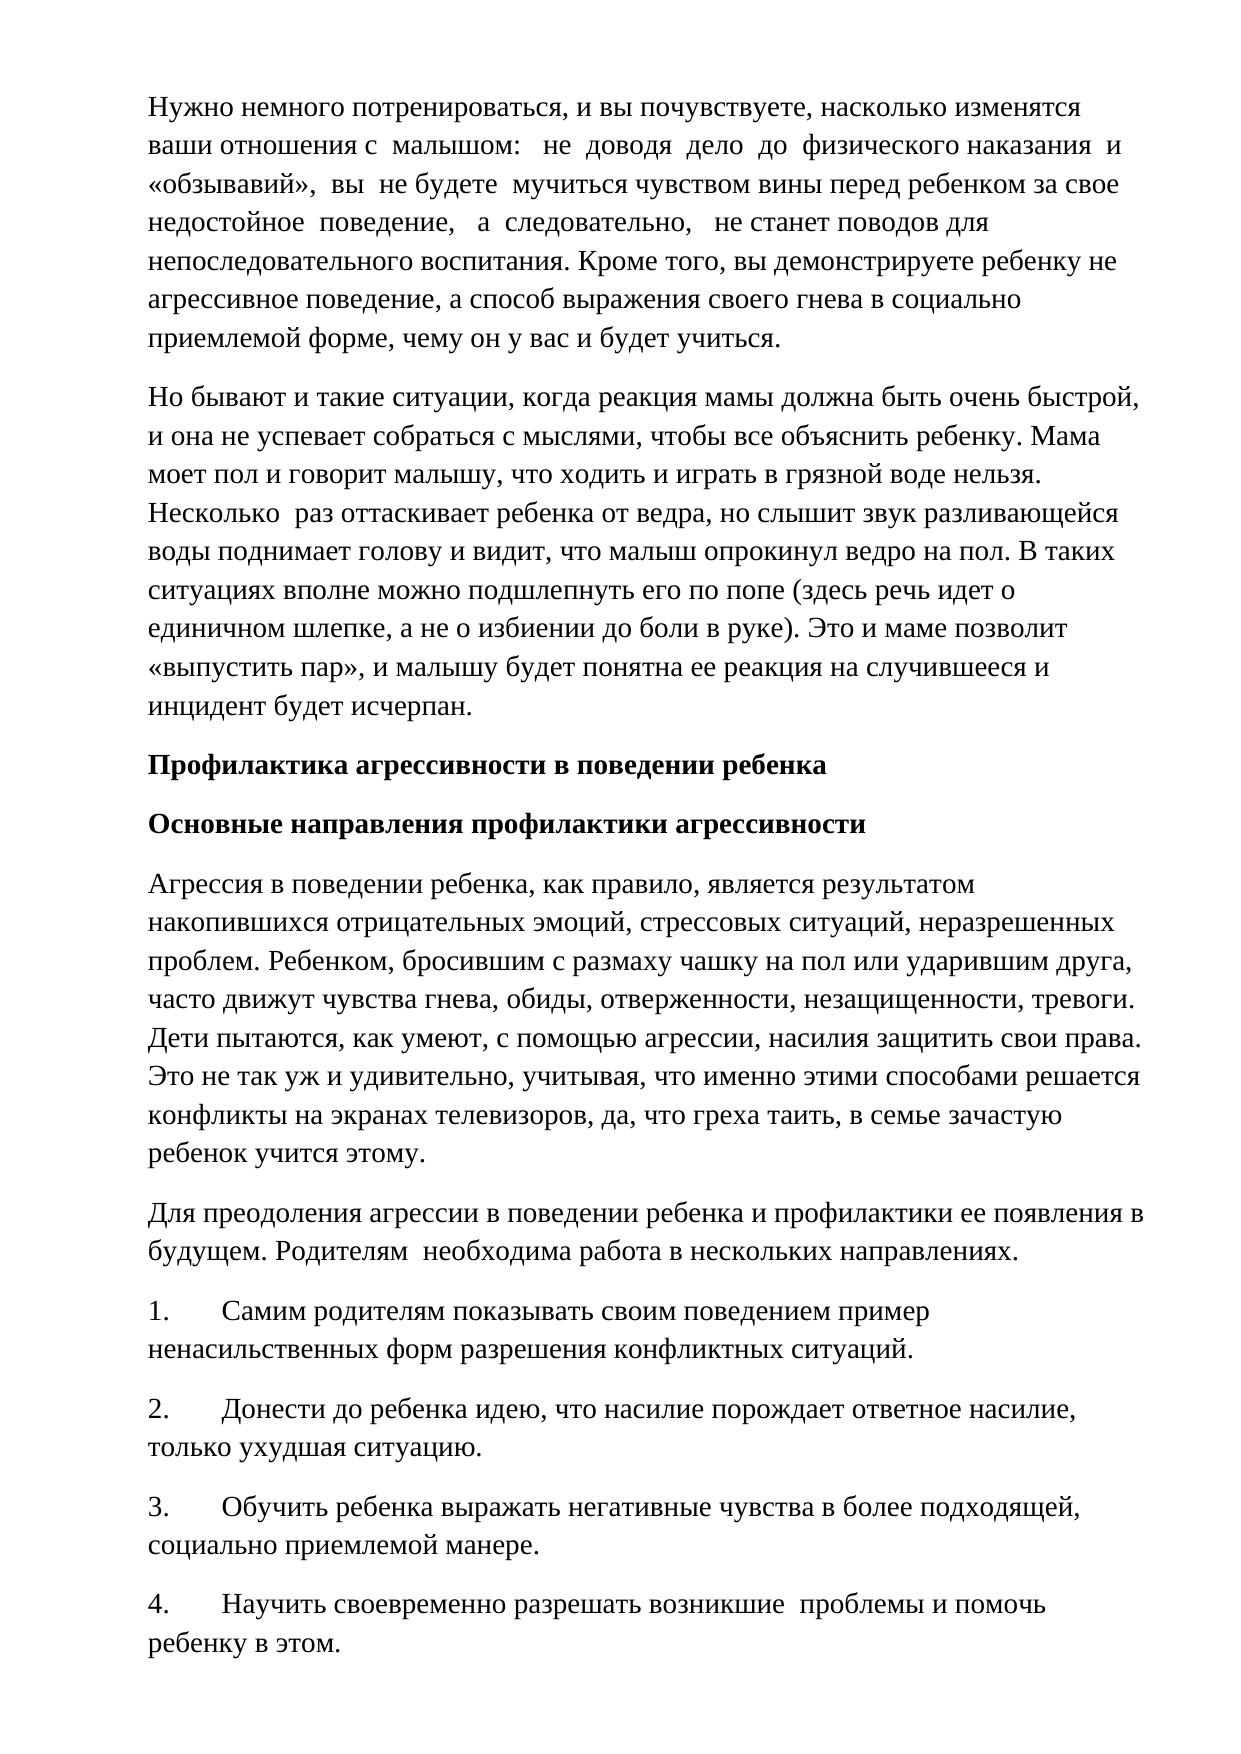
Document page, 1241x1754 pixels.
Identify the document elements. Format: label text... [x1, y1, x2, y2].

text Но бывают и такие ситуации, когда реакция мамы должна быть очень быстрой, и она не успевает собраться с мыслями, чтобы все объяснить ребенку. Мама моет пол и говорит малышу, что ходить и играть в грязной воде нельзя. Несколько раз оттаскивает ребенка от ведра, но слышит звук разливающейся воды поднимает голову и видит, что малыш опрокинул ведро на пол. В таких ситуациях вполне можно подшлепнуть его по попе (здесь речь идет о единичном шлепке, а не о избиении до боли в руке). Это и маме позволит «выпустить пар», и малышу будет понятна ее реакция на случившееся и инцидент будет исчерпан. [148, 379, 1152, 721]
text 4. Научить своевременно разрешать возникшие проблемы и помочь ребенку в этом. [148, 1587, 1152, 1659]
text Для преодоления агрессии в поведении ребенка и профилактики ее появления в будущем. Родителям необходима работа в нескольких направлениях. [148, 1195, 1152, 1267]
text 3. Обучить ребенка выражать негативные чувства в более подходящей, социально приемлемой манере. [148, 1489, 1152, 1561]
text 2. Донести до ребенка идею, что насилие порождает ответное насилие, только ухудшая ситуацию. [148, 1391, 1152, 1463]
text 1. Самим родителям показывать своим поведением пример ненасильственных форм разрешения конфликтных ситуаций. [148, 1293, 1152, 1365]
text Профилактика агрессивности в поведении ребенка [148, 747, 1152, 781]
text Агрессия в поведении ребенка, как правило, является результатом накопившихся отрицательных эмоций, стрессовых ситуаций, неразрешенных проблем. Ребенком, бросившим с размаху чашку на пол или ударившим друга, часто движут чувства гнева, обиды, отверженности, незащищенности, тревоги. Дети пытаются, как умеют, с помощью агрессии, насилия защитить свои права. Это не так уж и удивительно, учитывая, что именно этими способами решается конфликты на экранах телевизоров, да, что греха таить, в семье зачастую ребенок учится этому. [148, 866, 1152, 1169]
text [148, 89, 1152, 353]
text Основные направления профилактики агрессивности [148, 806, 1152, 840]
